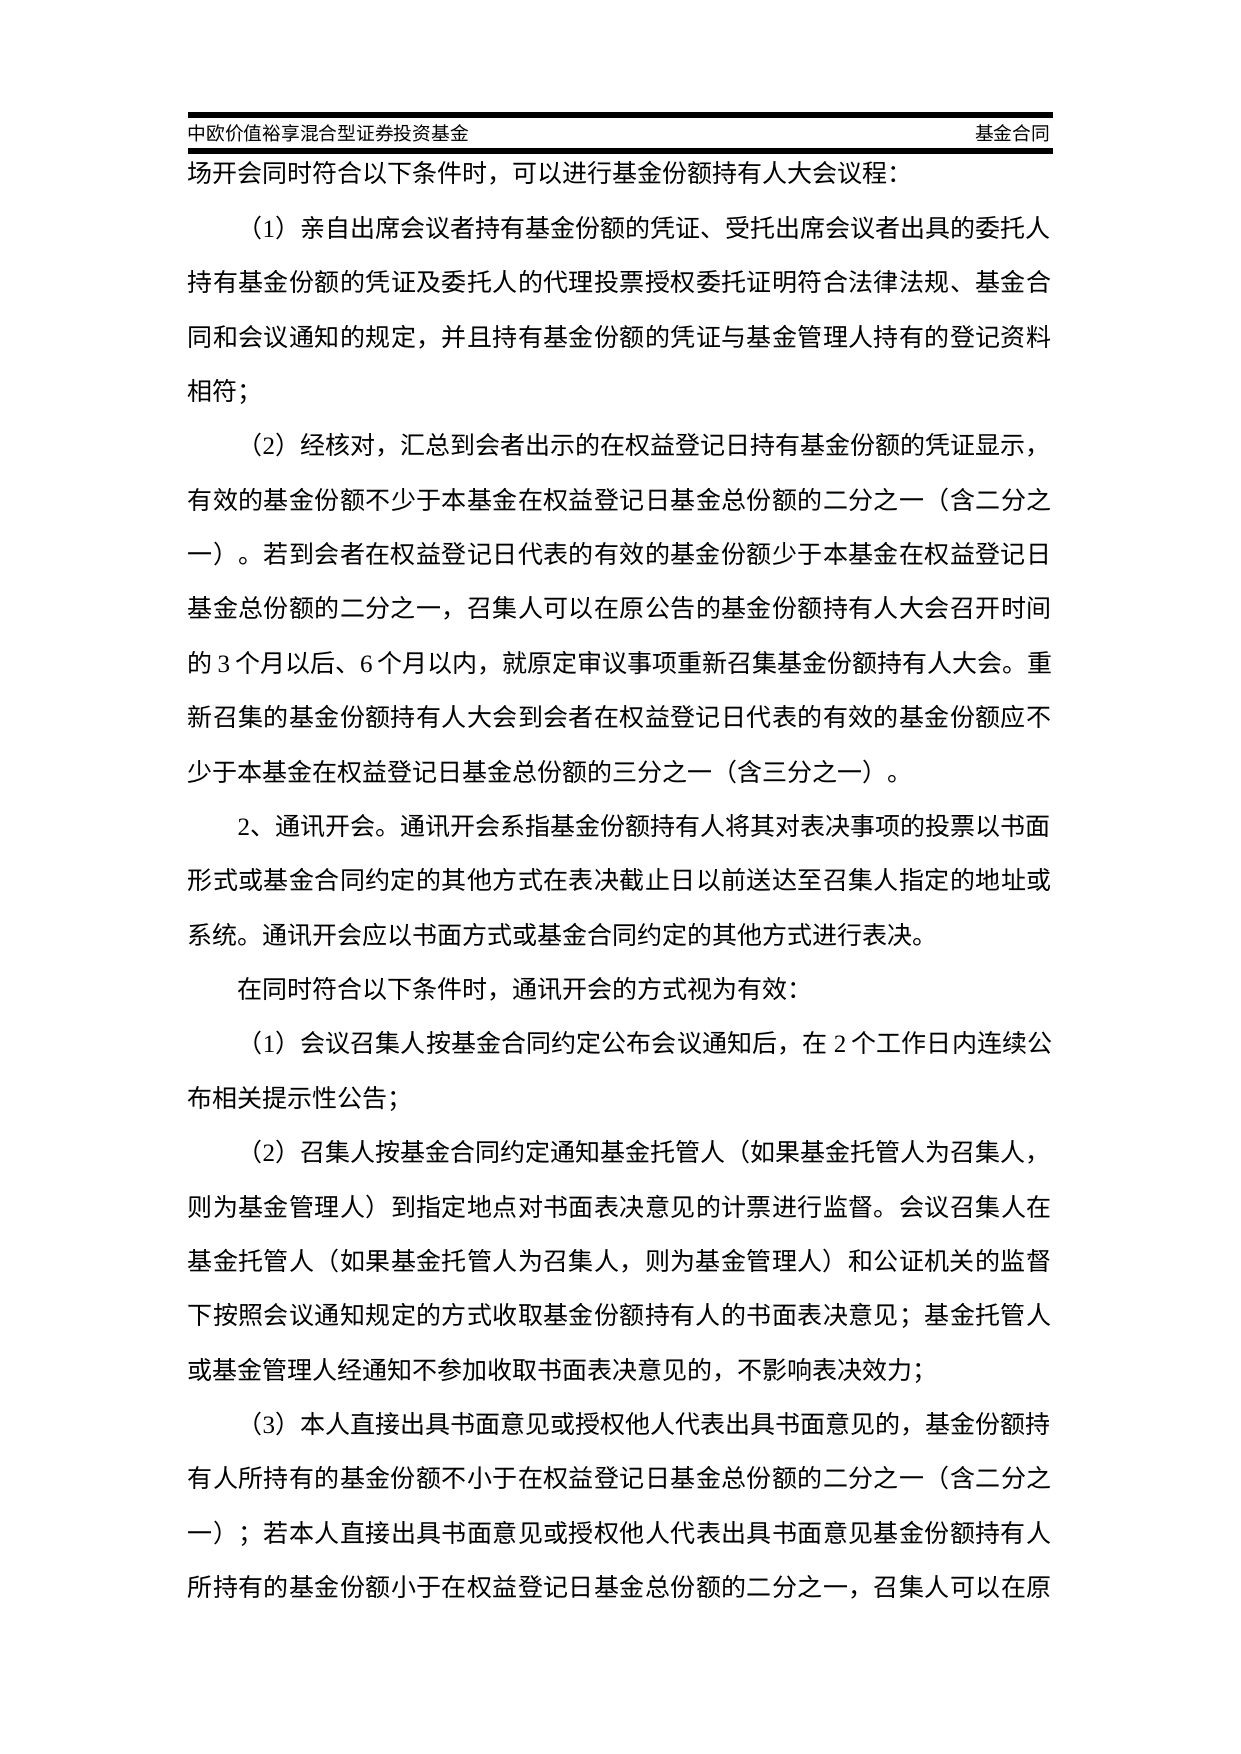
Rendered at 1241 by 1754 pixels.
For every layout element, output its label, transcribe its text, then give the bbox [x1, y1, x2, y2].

text 在同时符合以下条件时，通讯开会的方式视为有效： [187, 969, 1053, 1006]
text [187, 1404, 1053, 1604]
text （2）经核对，汇总到会者出示的在权益登记日持有基金份额的凭证显示，有效的基金份额不少于本基金在权益登记日基金总份额的二分之一（含二分之一）。若到会者在权益登记日代表的有效的基金份额少于本基金在权益登记日基金总份额的二分之一，召集人可以在原公告的基金份额持有人大会召开时间的3个月以后、6个月以内，就原定审议事项重新召集基金份额持有人大会。重新召集的基金份额持有人大会到会者在权益登记日代表的有效的基金份额应不少于本基金在权益登记日基金总份额的三分之一（含三分之一）。 [187, 426, 1053, 788]
text （1）亲自出席会议者持有基金份额的凭证、受托出席会议者出具的委托人持有基金份额的凭证及委托人的代理投票授权委托证明符合法律法规、基金合同和会议通知的规定，并且持有基金份额的凭证与基金管理人持有的登记资料相符； [187, 208, 1053, 408]
text （1）会议召集人按基金合同约定公布会议通知后，在2个工作日内连续公布相关提示性公告； [187, 1024, 1053, 1114]
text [187, 154, 1053, 190]
text 2、通讯开会。通讯开会系指基金份额持有人将其对表决事项的投票以书面形式或基金合同约定的其他方式在表决截止日以前送达至召集人指定的地址或系统。通讯开会应以书面方式或基金合同约定的其他方式进行表决。 [187, 806, 1053, 951]
text （2）召集人按基金合同约定通知基金托管人（如果基金托管人为召集人，则为基金管理人）到指定地点对书面表决意见的计票进行监督。会议召集人在基金托管人（如果基金托管人为召集人，则为基金管理人）和公证机关的监督下按照会议通知规定的方式收取基金份额持有人的书面表决意见；基金托管人或基金管理人经通知不参加收取书面表决意见的，不影响表决效力； [187, 1133, 1053, 1386]
